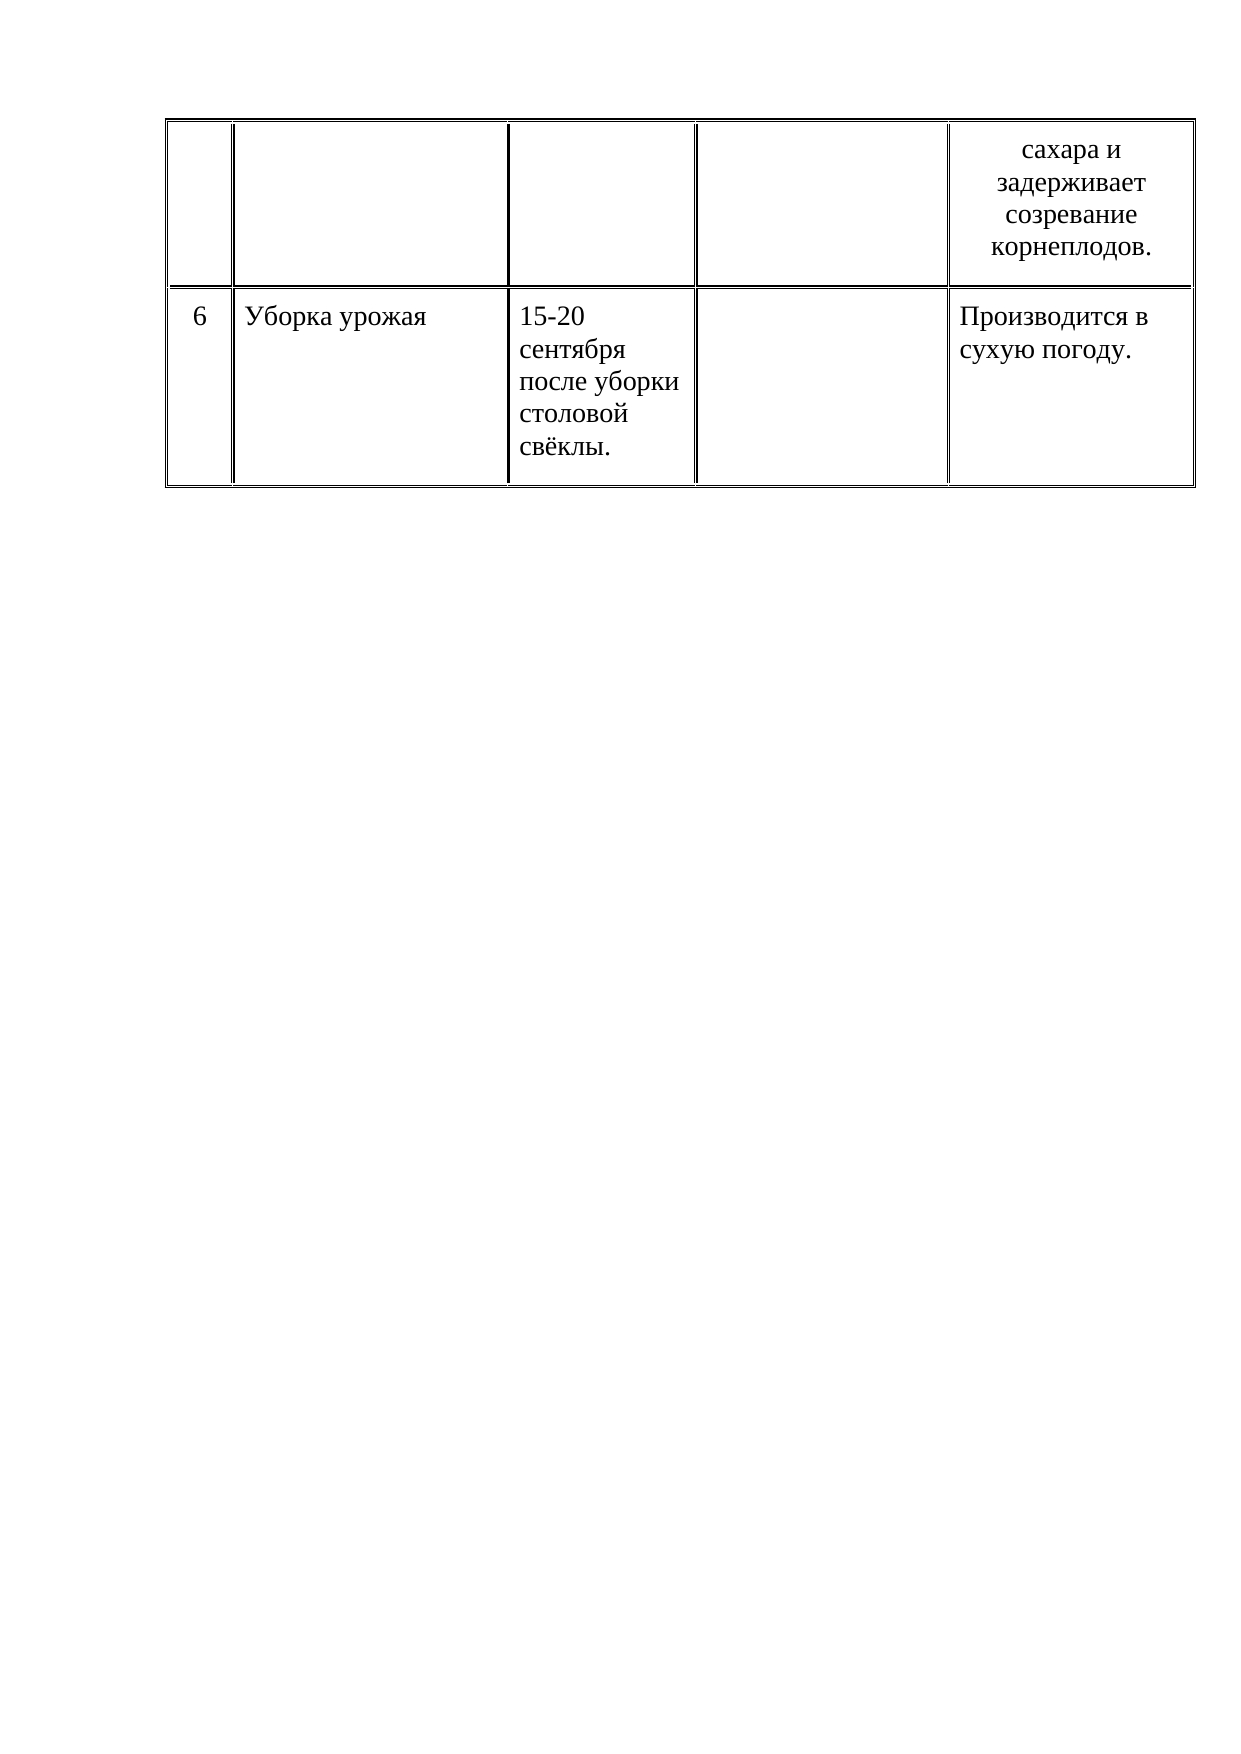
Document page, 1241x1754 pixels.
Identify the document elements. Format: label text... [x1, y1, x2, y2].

table_cell Производится в сухую погоду. [949, 285, 1193, 485]
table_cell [696, 122, 948, 285]
table_cell 6 [168, 285, 233, 485]
table_cell 5 [168, 120, 233, 285]
table_cell Уборка урожая [233, 289, 508, 485]
table_cell [696, 289, 948, 485]
table_cell 15-20 сентября после уборки столовой свёклы. [508, 285, 696, 485]
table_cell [233, 120, 508, 285]
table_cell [508, 120, 696, 285]
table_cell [949, 122, 1193, 285]
